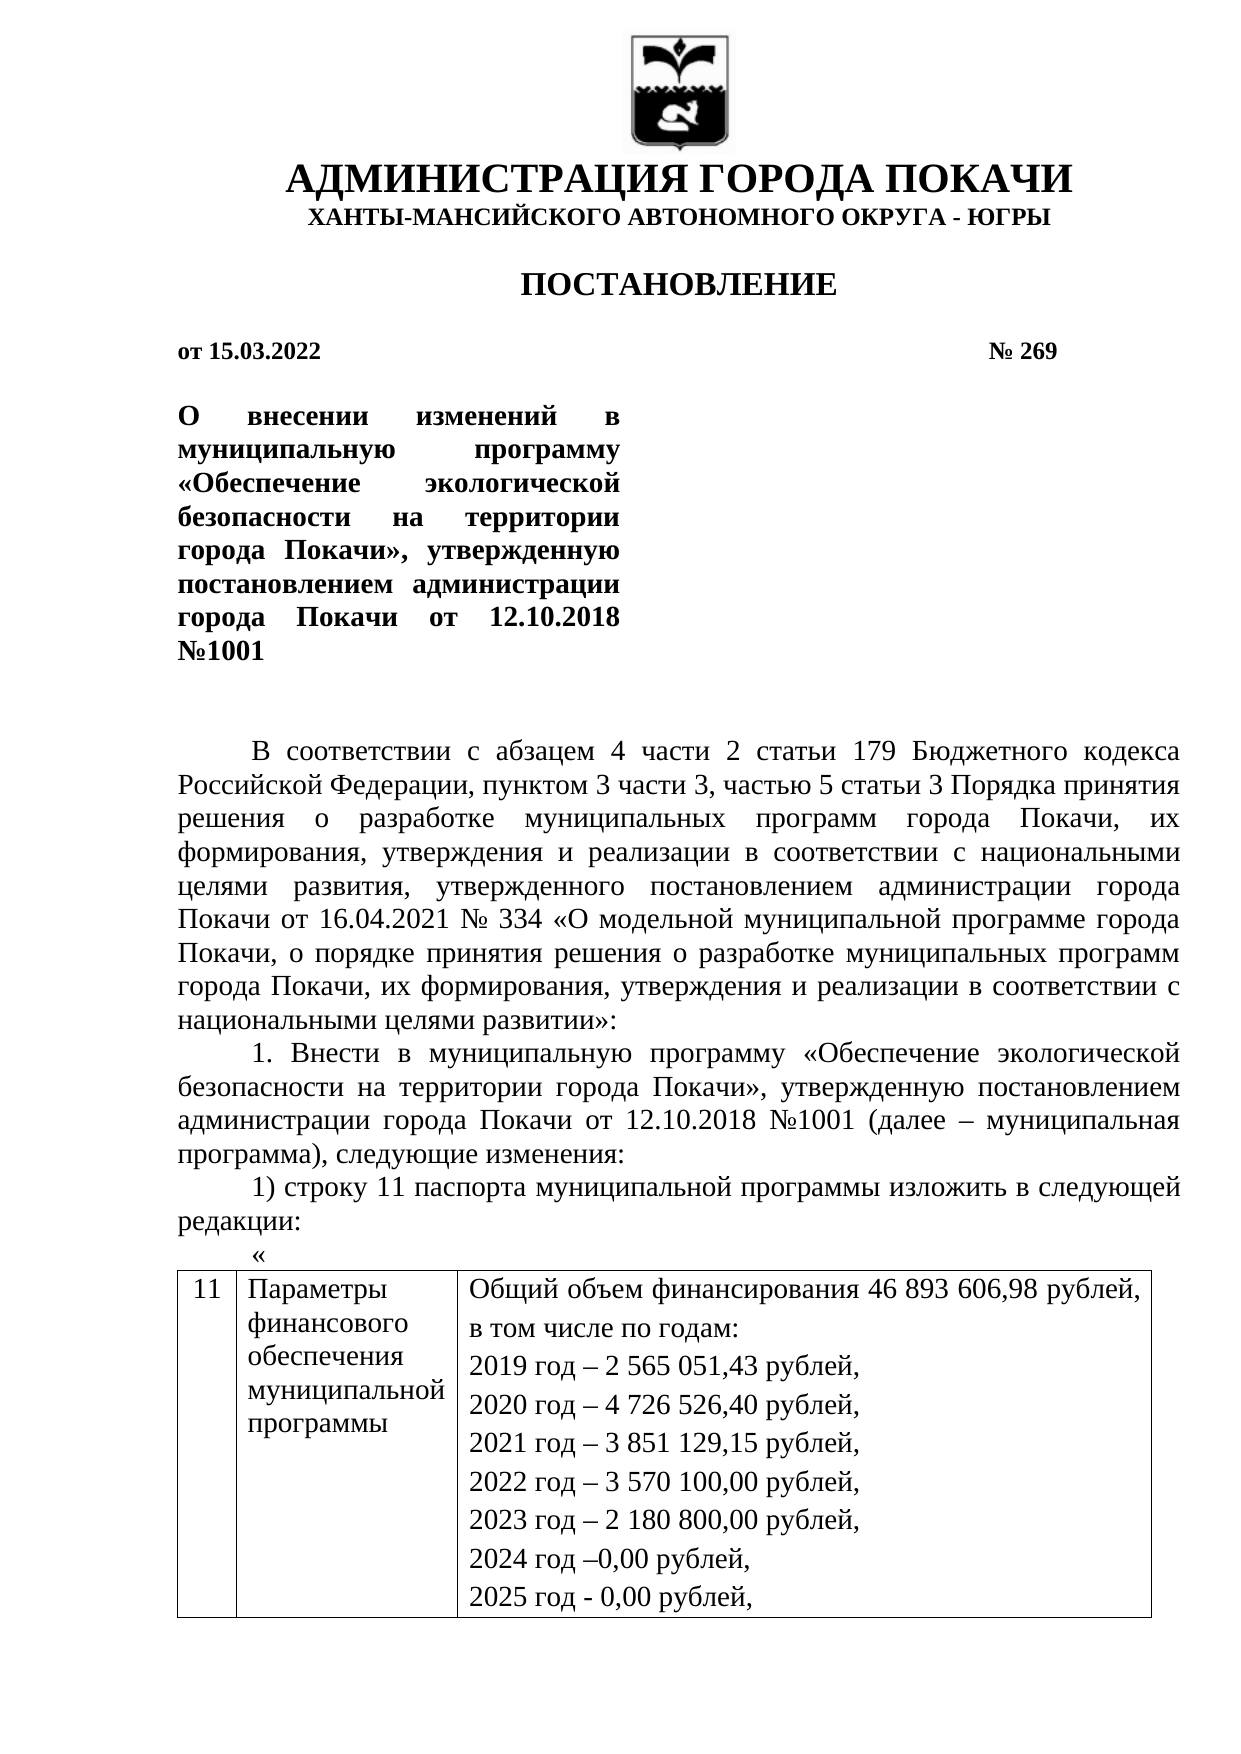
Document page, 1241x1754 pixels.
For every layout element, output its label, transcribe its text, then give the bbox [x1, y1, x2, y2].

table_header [237, 1271, 457, 1617]
text от 15.03.2022 № 269 [177, 336, 1181, 364]
text 1. Внести в муниципальную программу «Обеспечение экологической безопасности на территории города Покачи», утвержденную постановлением администрации города Покачи от 12.10.2018 №1001 (далее – муниципальная программа), следующие изменения: [177, 1035, 1181, 1169]
table_header 11 [178, 1271, 236, 1617]
list АДМИНИСТРАЦИЯ ГОРОДА ПОКАЧИ [177, 154, 1181, 202]
text В соответствии с абзацем 4 части 2 статьи 179 Бюджетного кодекса Российской Федерации, пунктом 3 части 3, частью 5 статьи 3 Порядка принятия решения о разработке муниципальных программ города Покачи, их формирования, утверждения и реализации в соответствии с национальными целями развития, утвержденного постановлением администрации города Покачи от 16.04.2021 № 334 «О модельной муниципальной программе города Покачи, о порядке принятия решения о разработке муниципальных программ города Покачи, их формирования, утверждения и реализации в соответствии с национальными целями развитии»: [177, 733, 1181, 1035]
table_header О внесении изменений в муниципальную программу «Обеспечение экологической безопасности на территории города Покачи», утвержденную постановлением администрации города Покачи от 12.10.2018 №1001 [166, 398, 827, 666]
text « [177, 1237, 1181, 1270]
text 1) строку 11 паспорта муниципальной программы изложить в следующей редакции: [177, 1169, 1181, 1237]
list ХАНТЫ-МАНСИЙСКОГО АВТОНОМНОГО ОКРУГА - ЮГРЫ [177, 202, 1181, 230]
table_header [458, 1271, 1151, 1617]
list ПОСТАНОВЛЕНИЕ [177, 264, 1181, 302]
